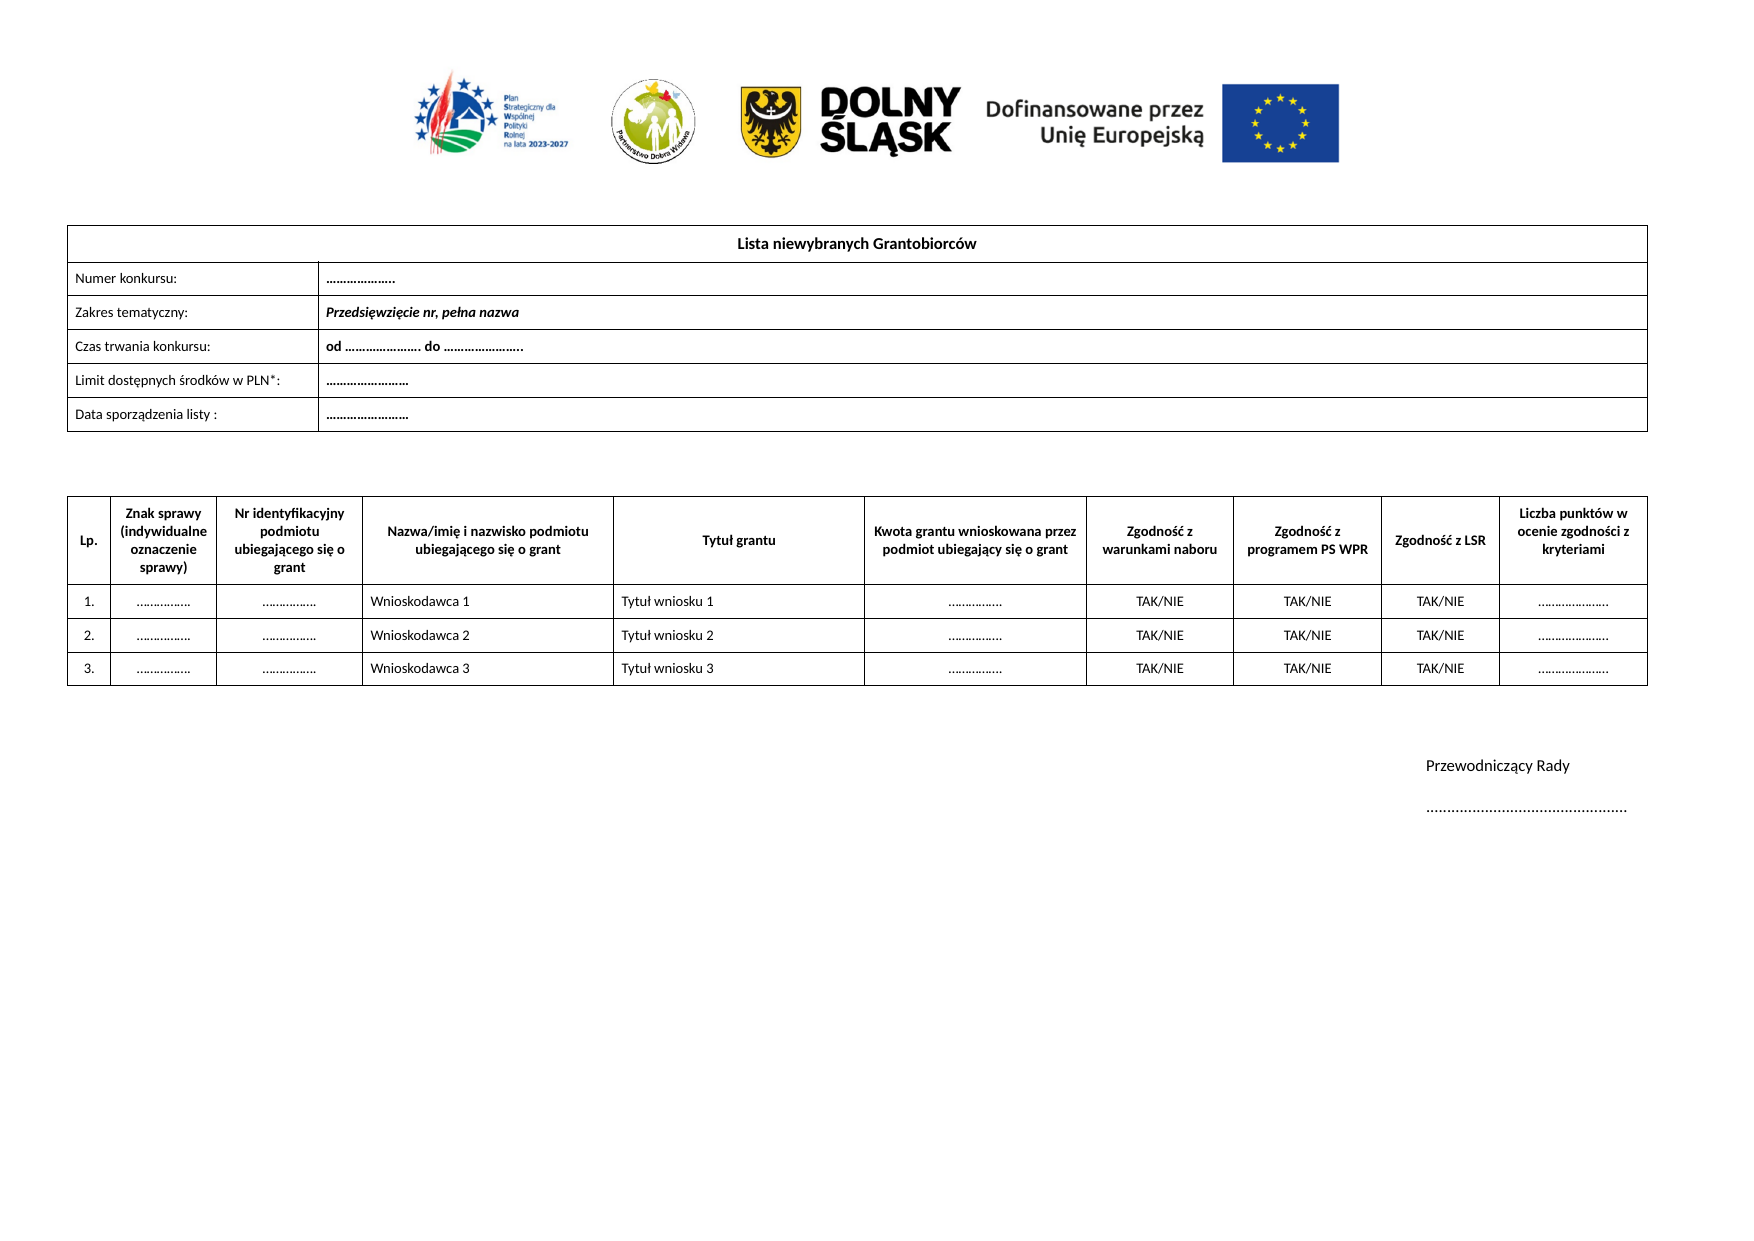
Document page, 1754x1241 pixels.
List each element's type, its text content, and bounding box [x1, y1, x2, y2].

table_header Liczba punktów w ocenie zgodności z kryteriami [1500, 497, 1647, 583]
table_cell …………………… [319, 398, 1647, 431]
table_cell ……………. [111, 619, 216, 651]
table_cell ……………. [217, 653, 362, 685]
table_cell ……………. [865, 585, 1086, 617]
table_cell Tytuł wniosku 2 [614, 619, 864, 651]
text ................................................ [1426, 796, 1716, 816]
table_cell TAK/NIE [1087, 585, 1233, 617]
table_cell 2. [68, 619, 110, 651]
picture [404, 59, 1350, 164]
table_cell od …………………. do ………………….. [319, 330, 1647, 363]
table_cell TAK/NIE [1382, 653, 1499, 685]
table_cell ……………. [111, 585, 216, 617]
table_cell ……………. [865, 619, 1086, 651]
table_cell TAK/NIE [1234, 653, 1381, 685]
table_header Zgodność z warunkami naboru [1087, 497, 1233, 583]
table_cell …………………… [319, 364, 1647, 397]
table_cell ………………… [1500, 653, 1647, 685]
table_cell Zakres tematyczny: [68, 296, 318, 329]
table_cell TAK/NIE [1087, 653, 1233, 685]
table_cell Tytuł wniosku 1 [614, 585, 864, 617]
table_cell Tytuł wniosku 3 [614, 653, 864, 685]
table_header Kwota grantu wnioskowana przez podmiot ubiegający się o grant [865, 497, 1086, 583]
table_cell Czas trwania konkursu: [68, 330, 318, 363]
table_cell Data sporządzenia listy : [68, 398, 318, 431]
table_cell TAK/NIE [1382, 619, 1499, 651]
table_cell TAK/NIE [1087, 619, 1233, 651]
table_cell Limit dostępnych środków w PLN*: [68, 364, 318, 397]
table_cell ……………. [217, 585, 362, 617]
table_cell 3. [68, 653, 110, 685]
table_header Zgodność z programem PS WPR [1234, 497, 1381, 583]
table_header Tytuł grantu [614, 497, 864, 583]
table_cell TAK/NIE [1234, 619, 1381, 651]
table_cell TAK/NIE [1382, 585, 1499, 617]
table_cell ………………… [1500, 585, 1647, 617]
table_cell Wnioskodawca 2 [363, 619, 613, 651]
table_cell Przedsięwzięcie nr, pełna nazwa [319, 296, 1647, 329]
table_cell ………………… [1500, 619, 1647, 651]
table_header Nazwa/imię i nazwisko podmiotu ubiegającego się o grant [363, 497, 613, 583]
table_cell ……………. [865, 653, 1086, 685]
table_cell ……………. [111, 653, 216, 685]
table_cell Wnioskodawca 3 [363, 653, 613, 685]
table_header Lp. [68, 497, 110, 583]
table_cell 1. [68, 585, 110, 617]
text Przewodniczący Rady [1426, 755, 1618, 776]
table_header Zgodność z LSR [1382, 497, 1499, 583]
table_cell ……………. [217, 619, 362, 651]
table_cell Numer konkursu: [68, 263, 318, 295]
table_header Nr identyfikacyjny podmiotu ubiegającego się o grant [217, 497, 362, 583]
table_header Lista niewybranych Grantobiorców [68, 226, 1647, 261]
table_cell ……………….. [319, 263, 1647, 295]
table_cell Wnioskodawca 1 [363, 585, 613, 617]
table_cell TAK/NIE [1234, 585, 1381, 617]
table_header Znak sprawy (indywidualne oznaczenie sprawy) [111, 497, 216, 583]
